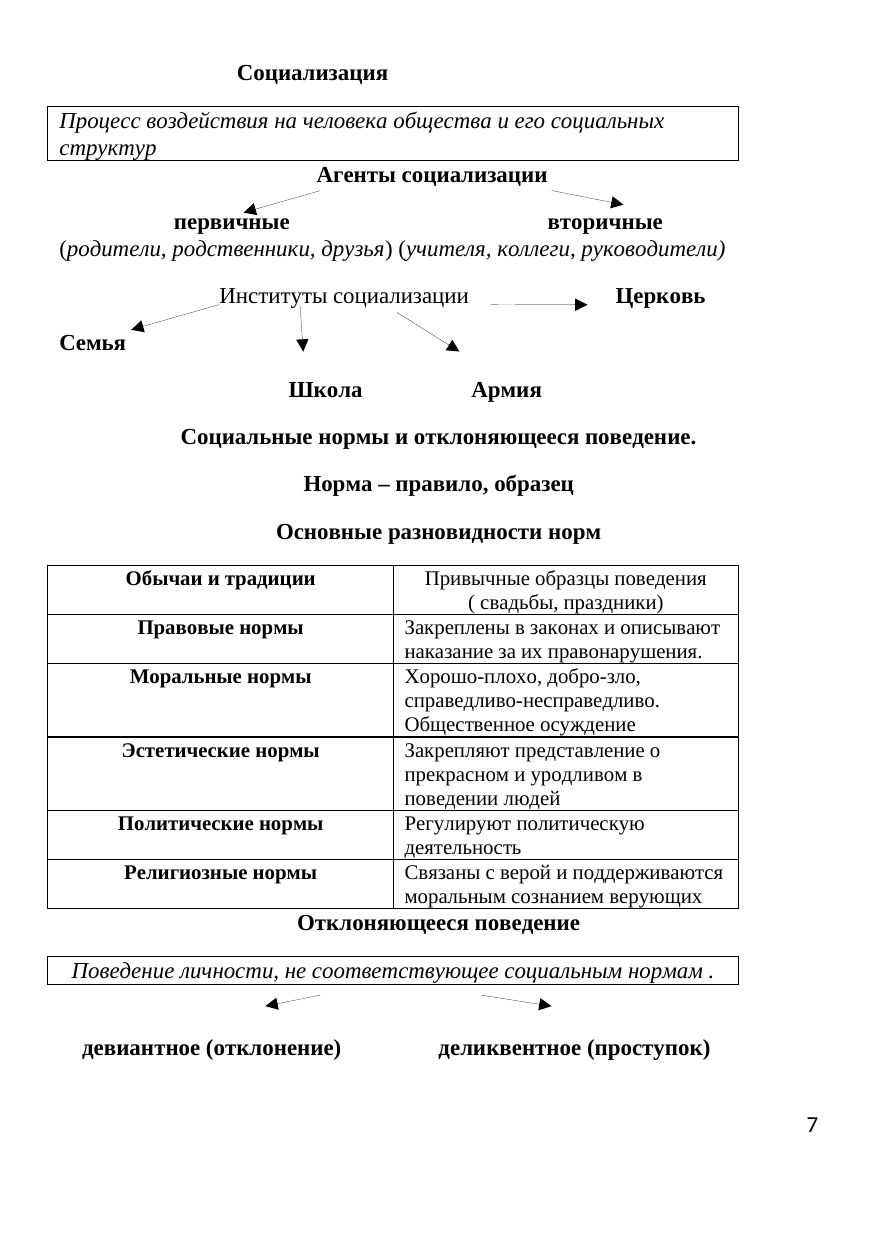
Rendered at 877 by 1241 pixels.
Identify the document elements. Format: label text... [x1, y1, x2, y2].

text Социализация [59, 59, 818, 85]
text Институты социализации Церковь [59, 282, 818, 308]
text Основные разновидности норм [59, 518, 818, 544]
table_header Обычаи и традиции [48, 566, 393, 614]
table_cell Правовые нормы [48, 615, 393, 663]
table_cell Закреплены в законах и описывают наказание за их правонарушения. [394, 615, 738, 663]
table_cell Связаны с верой и поддерживаются моральным сознанием верующих [394, 860, 738, 908]
table_cell Моральные нормы [48, 664, 393, 736]
text первичные вторичные (родители, родственники, друзья) (учителя, коллеги, руководители) [59, 208, 818, 261]
table_header Процесс воздействия на человека общества и его социальных структур [48, 107, 738, 160]
table_cell Религиозные нормы [48, 860, 393, 908]
text Отклоняющееся поведение [59, 909, 818, 935]
table_cell Закрепляют представление о прекрасном и уродливом в поведении людей [394, 738, 738, 810]
table_cell Политические нормы [48, 811, 393, 859]
text Норма – правило, образец [59, 471, 818, 497]
table_cell Регулируют политическую деятельность [394, 811, 738, 859]
table_cell Эстетические нормы [48, 738, 393, 810]
text девиантное (отклонение) деликвентное (проступок) [59, 1033, 818, 1060]
table_cell Хорошо-плохо, добро-зло, справедливо-несправедливо. Общественное осуждение [394, 664, 738, 736]
text Агенты социализации [59, 161, 818, 187]
table_header Привычные образцы поведения ( свадьбы, праздники) [394, 566, 738, 614]
table_header Поведение личности, не соответствующее социальным нормам . [48, 957, 738, 984]
text Социальные нормы и отклоняющееся поведение. [59, 423, 818, 450]
text Школа Армия [59, 376, 818, 402]
text Семья [59, 329, 818, 355]
